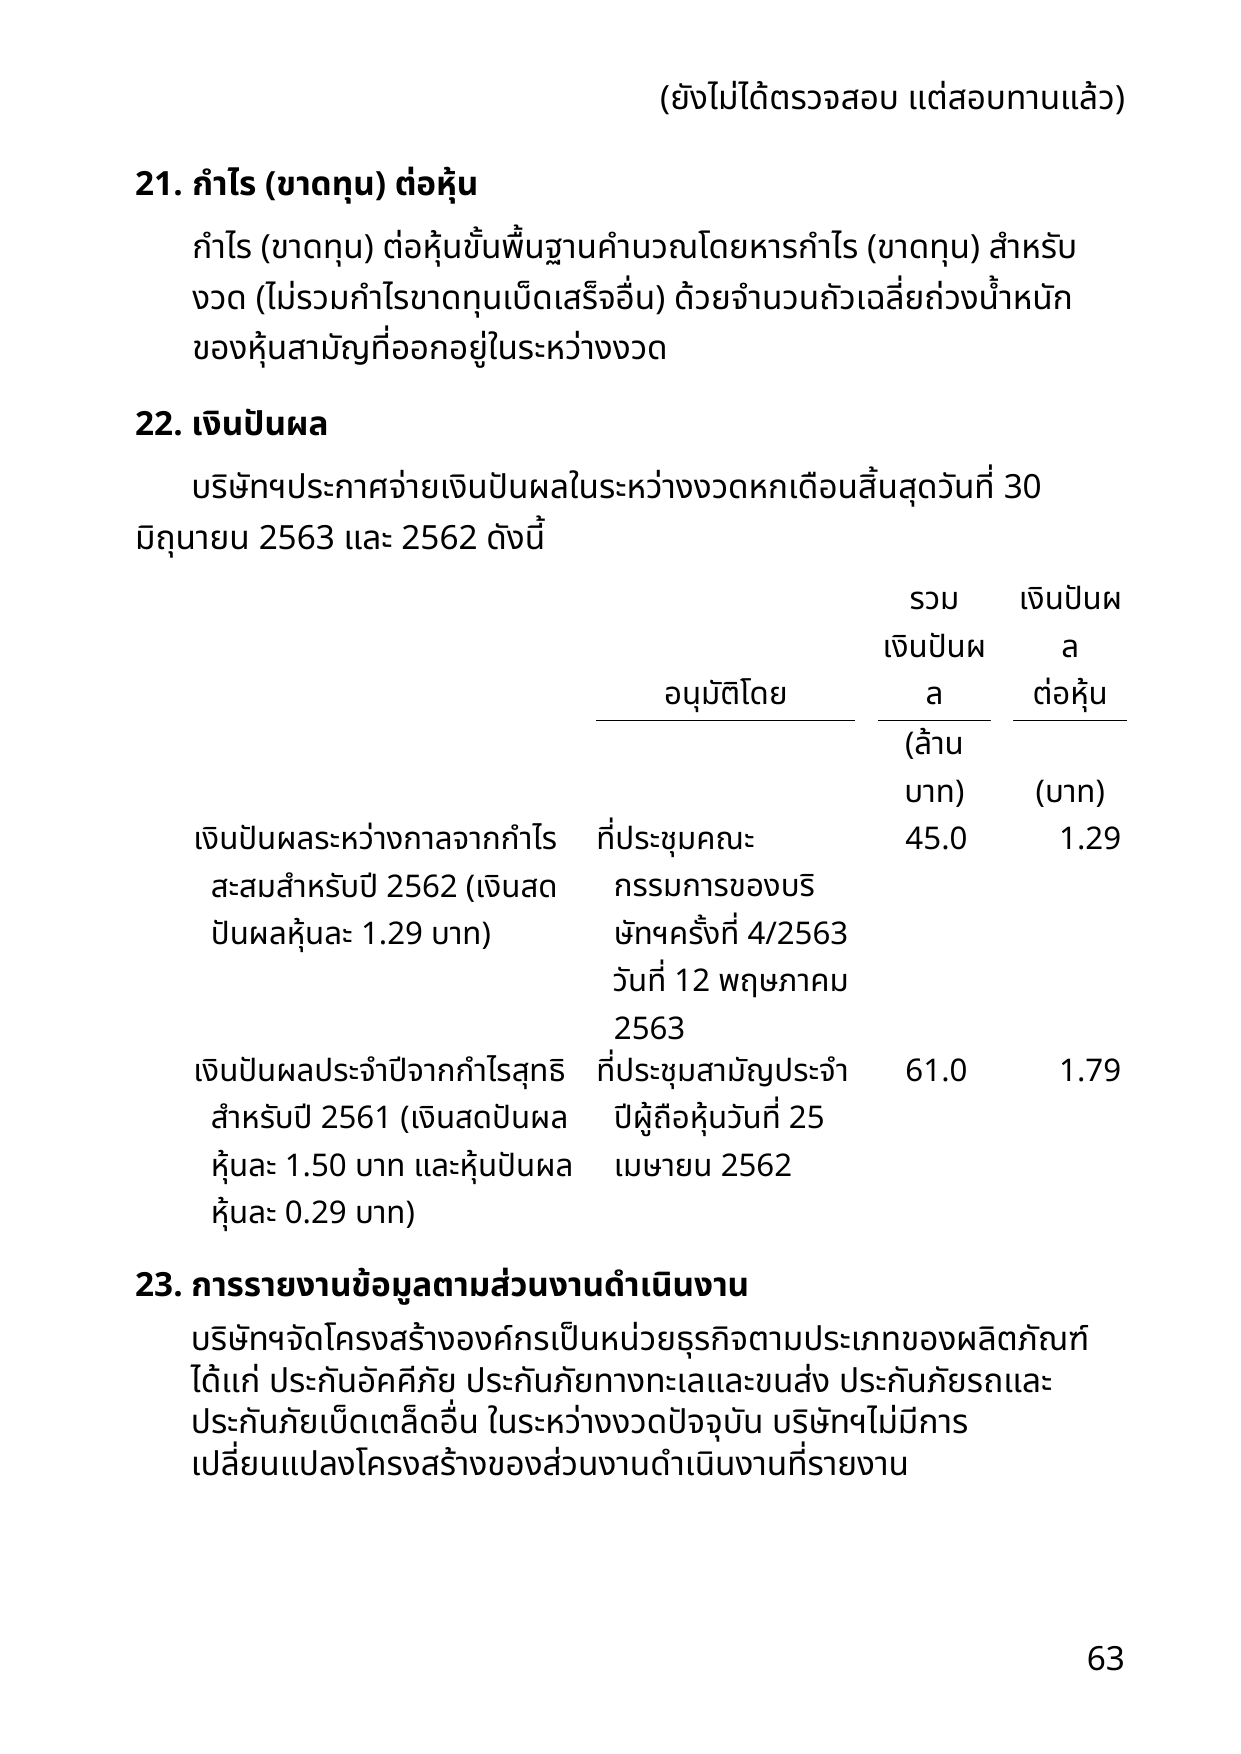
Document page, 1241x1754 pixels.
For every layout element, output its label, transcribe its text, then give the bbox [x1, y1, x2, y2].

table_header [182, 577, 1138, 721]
text 22. เงินปันผล [135, 400, 1128, 450]
text 23. การรายงานข้อมูลตามส่วนงานดำเนินงาน [135, 1263, 1128, 1305]
text 21. กำไร (ขาดทุน) ต่อหุ้น [135, 160, 1120, 211]
text กำไร (ขาดทุน) ต่อหุ้นขั้นพื้นฐานคำนวณโดยหารกำไร (ขาดทุน) สำหรับงวด (ไม่รวมกำไรขาดทุนเบ็ดเสร็จอื่น) ด้วยจำนวนถัวเฉลี่ยถ่วงน้ำหนักของหุ้นสามัญที่ออกอยู่ในระหว่างงวด [135, 223, 1128, 375]
text บริษัทฯจัดโครงสร้างองค์กรเป็นหน่วยธุรกิจตามประเภทของผลิตภัณฑ์ ได้แก่ ประกันอัคคีภัย ประกันภัยทางทะเลและขนส่ง ประกันภัยรถและประกันภัยเบ็ดเตล็ดอื่น ในระหว่างงวดปัจจุบัน บริษัทฯไม่มีการเปลี่ยนแปลงโครงสร้างของส่วนงานดำเนินงานที่รายงาน [131, 1317, 1125, 1484]
text บริษัทฯประกาศจ่ายเงินปันผลในระหว่างงวดหกเดือนสิ้นสุดวันที่ 30 มิถุนายน 2563 และ 2562 ดังนี้ [135, 463, 1128, 564]
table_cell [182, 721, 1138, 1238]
